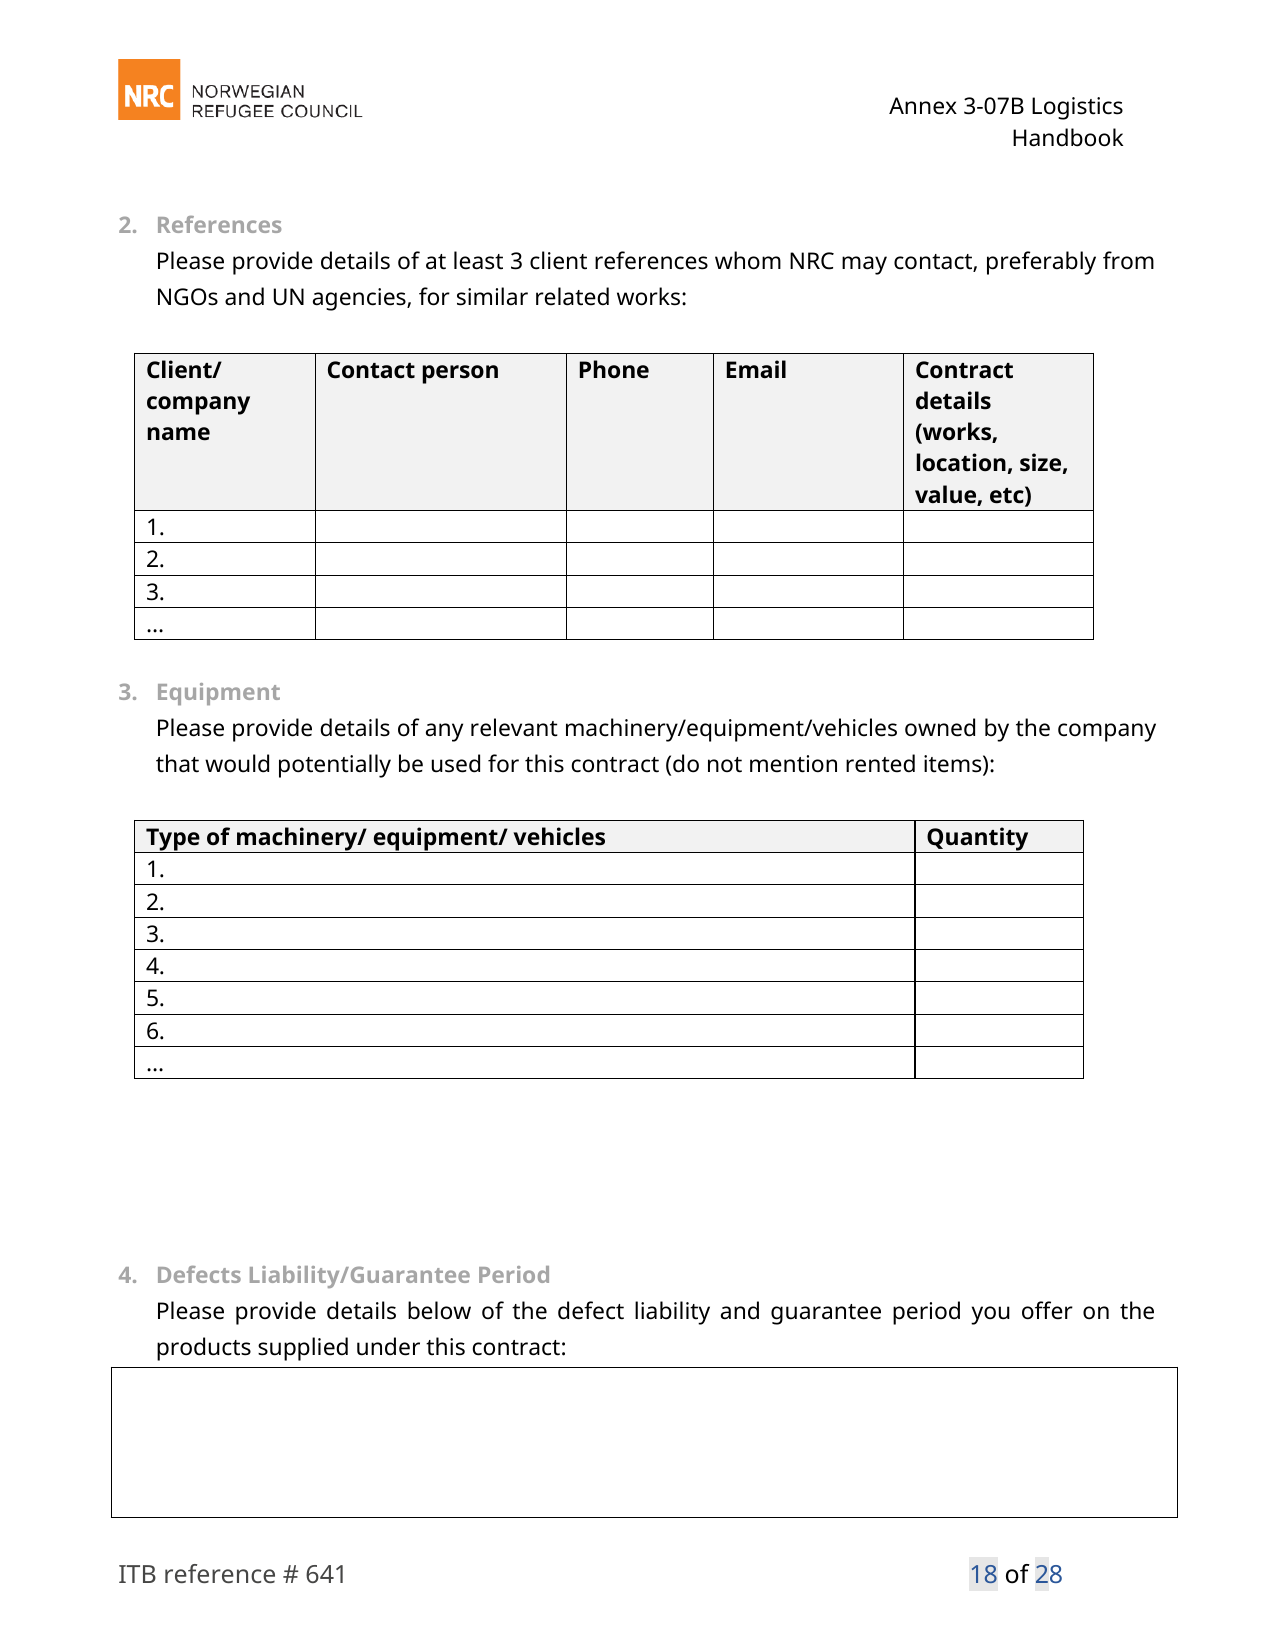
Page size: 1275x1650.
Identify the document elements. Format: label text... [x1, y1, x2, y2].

table_header Email [714, 354, 903, 510]
table_cell [567, 608, 713, 639]
table_cell 3. [135, 576, 315, 607]
table_header [112, 1368, 1177, 1517]
table_cell … [135, 608, 315, 639]
table_cell [714, 608, 903, 639]
table_cell [567, 576, 713, 607]
table_cell [916, 918, 1083, 949]
table_cell [916, 1015, 1083, 1046]
table_header Contact person [316, 354, 566, 510]
table_cell 2. [135, 885, 914, 917]
table_cell 5. [135, 982, 914, 1013]
table_cell [916, 950, 1083, 981]
list Defects Liability/Guarantee Period [118, 1259, 1157, 1290]
table_cell 4. [135, 950, 914, 981]
table_cell [567, 543, 713, 574]
table_cell [916, 853, 1083, 884]
list References [118, 209, 1157, 240]
table_cell … [135, 1047, 914, 1078]
list Please provide details below of the defect liability and guarantee period you offer on the products supplied under this contract: [156, 1295, 1157, 1362]
table_header Phone [567, 354, 713, 510]
table_cell [714, 511, 903, 542]
table_cell 6. [135, 1015, 914, 1046]
table_cell 2. [135, 543, 315, 574]
table_cell [714, 576, 903, 607]
table_cell [916, 885, 1083, 917]
table_cell [904, 543, 1093, 574]
list Please provide details of at least 3 client references whom NRC may contact, preferably from NGOs and UN agencies, for similar related works: [156, 245, 1157, 312]
table_cell [567, 511, 713, 542]
table_cell 1. [135, 853, 914, 884]
table_cell [316, 543, 566, 574]
table_header Quantity [916, 821, 1083, 852]
table_cell [904, 511, 1093, 542]
table_cell [316, 576, 566, 607]
table_header Type of machinery/ equipment/ vehicles [135, 821, 914, 852]
table_cell [904, 576, 1093, 607]
table_cell [316, 608, 566, 639]
list Equipment [118, 676, 1157, 707]
table_header Contract details (works, location, size, value, etc) [904, 354, 1093, 510]
table_header Client/company name [135, 354, 315, 510]
table_cell [904, 608, 1093, 639]
table_cell [916, 1047, 1083, 1078]
table_cell [714, 543, 903, 574]
picture [118, 59, 363, 120]
list Please provide details of any relevant machinery/equipment/vehicles owned by the company that would potentially be used for this contract (do not mention rented items): [156, 712, 1157, 779]
table_cell [316, 511, 566, 542]
table_cell 1. [135, 511, 315, 542]
table_cell 3. [135, 918, 914, 949]
table_cell [916, 982, 1083, 1013]
